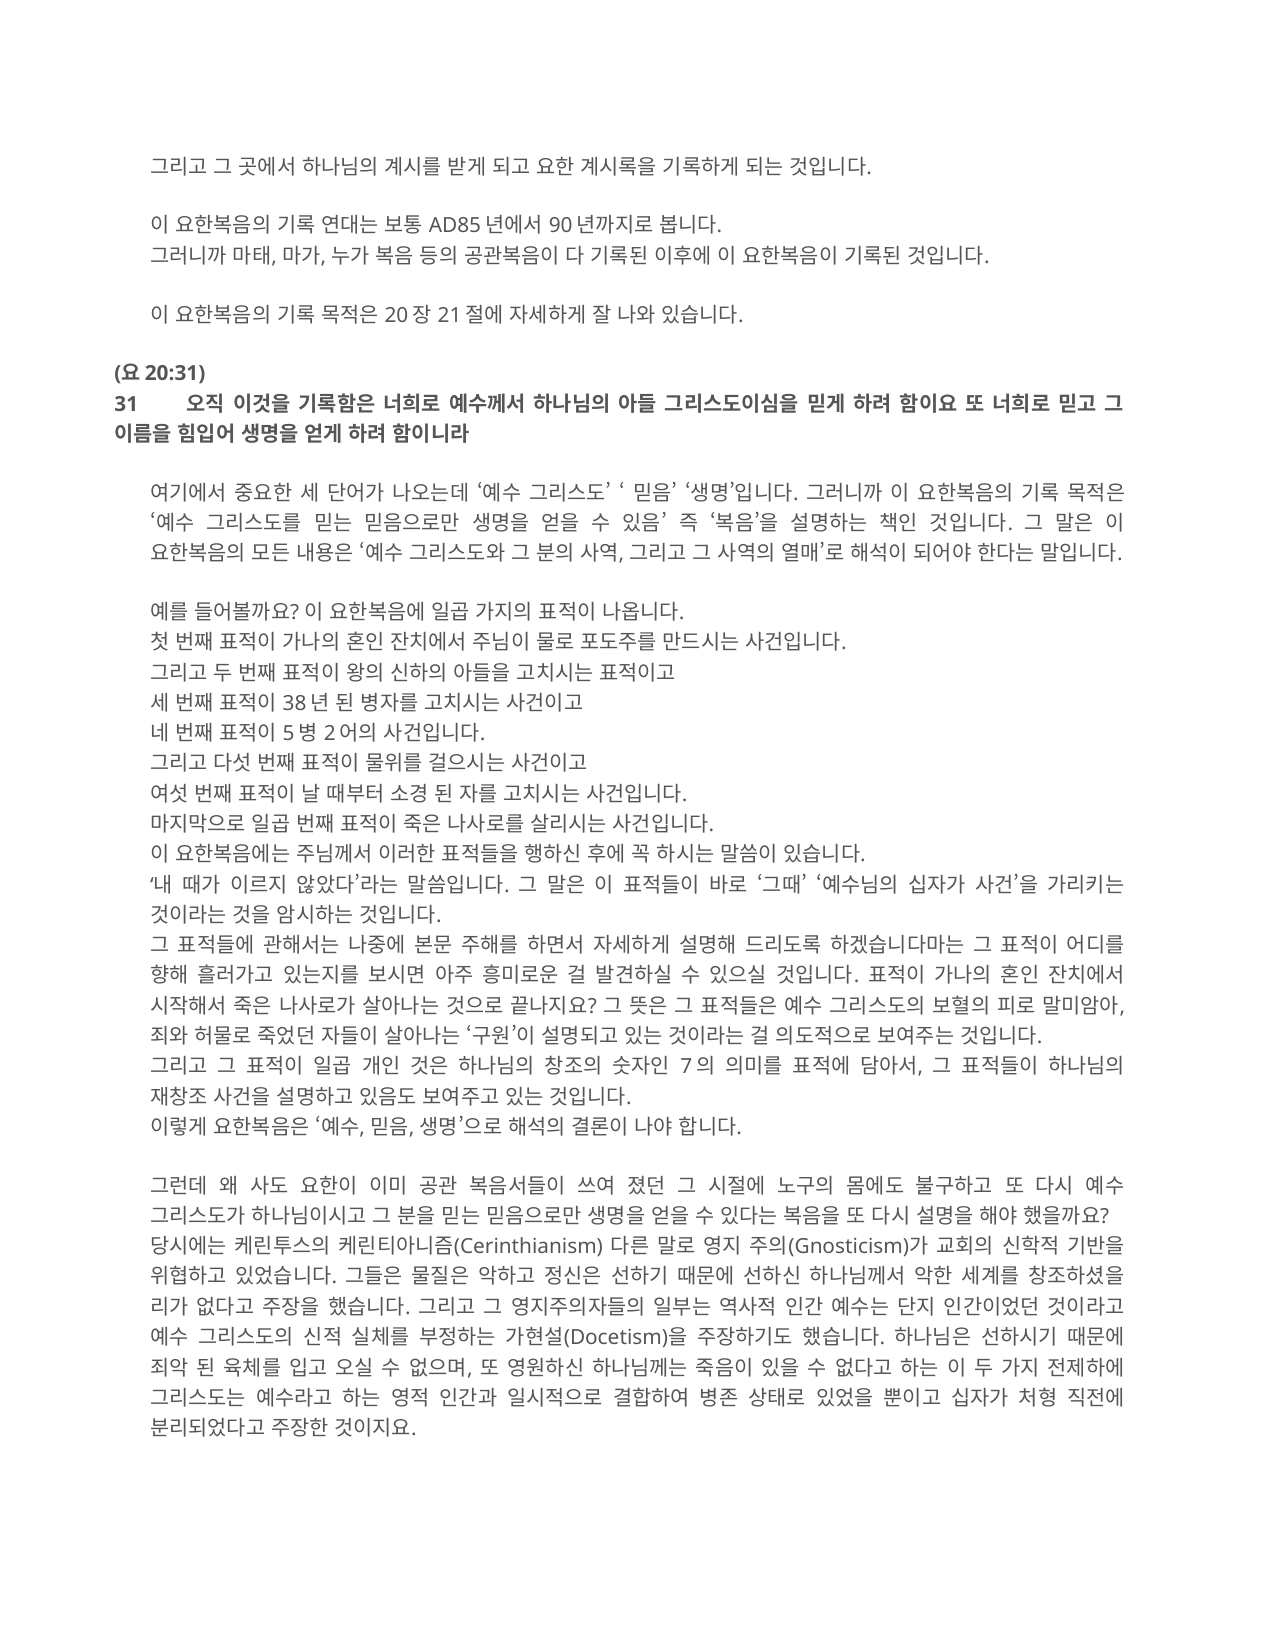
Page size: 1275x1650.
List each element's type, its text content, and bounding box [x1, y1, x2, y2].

text 그리고 다섯 번째 표적이 물위를 걸으시는 사건이고 [150, 747, 1125, 777]
text 그리고 그 표적이 일곱 개인 것은 하나님의 창조의 숫자인 7의 의미를 표적에 담아서, 그 표적들이 하나님의 재창조 사건을 설명하고 있음도 보여주고 있는 것입니다. [150, 1049, 1125, 1110]
text 여기에서 중요한 세 단어가 나오는데 ‘예수 그리스도’ ‘ 믿음’ ‘생명’입니다. 그러니까 이 요한복음의 기록 목적은 ‘예수 그리스도를 믿는 믿음으로만 생명을 얻을 수 있음’ 즉 ‘복음’을 설명하는 책인 것입니다. 그 말은 이 요한복음의 모든 내용은 ‘예수 그리스도와 그 분의 사역, 그리고 그 사역의 열매’로 해석이 되어야 한다는 말입니다. [150, 476, 1125, 567]
text 마지막으로 일곱 번째 표적이 죽은 나사로를 살리시는 사건입니다. [150, 807, 1125, 837]
text 여섯 번째 표적이 날 때부터 소경 된 자를 고치시는 사건입니다. [150, 777, 1125, 807]
text 첫 번째 표적이 가나의 혼인 잔치에서 주님이 물로 포도주를 만드시는 사건입니다. [150, 626, 1125, 656]
text 그러니까 마태, 마가, 누가 복음 등의 공관복음이 다 기록된 이후에 이 요한복음이 기록된 것입니다. [150, 239, 1125, 269]
text 31 오직 이것을 기록함은 너희로 예수께서 하나님의 아들 그리스도이심을 믿게 하려 함이요 또 너희로 믿고 그 이름을 힘입어 생명을 얻게 하려 함이니라 [114, 387, 1125, 447]
text 이 요한복음의 기록 연대는 보통 AD85년에서 90년까지로 봅니다. [150, 209, 1125, 239]
text 네 번째 표적이 5병 2어의 사건입니다. [150, 716, 1125, 747]
text ‘내 때가 이르지 않았다’라는 말씀입니다. 그 말은 이 표적들이 바로 ‘그때’ ‘예수님의 십자가 사건’을 가리키는 것이라는 것을 암시하는 것입니다. [150, 868, 1125, 928]
text 그런데 왜 사도 요한이 이미 공관 복음서들이 쓰여 졌던 그 시절에 노구의 몸에도 불구하고 또 다시 예수 그리스도가 하나님이시고 그 분을 믿는 믿음으로만 생명을 얻을 수 있다는 복음을 또 다시 설명을 해야 했을까요? [150, 1169, 1125, 1229]
text 예를 들어볼까요? 이 요한복음에 일곱 가지의 표적이 나옵니다. [150, 595, 1125, 626]
text 세 번째 표적이 38년 된 병자를 고치시는 사건이고 [150, 686, 1125, 716]
text 이렇게 요한복음은 ‘예수, 믿음, 생명’으로 해석의 결론이 나야 합니다. [150, 1110, 1125, 1141]
text 그 표적들에 관해서는 나중에 본문 주해를 하면서 자세하게 설명해 드리도록 하겠습니다마는 그 표적이 어디를 향해 흘러가고 있는지를 보시면 아주 흥미로운 걸 발견하실 수 있으실 것입니다. 표적이 가나의 혼인 잔치에서 시작해서 죽은 나사로가 살아나는 것으로 끝나지요? 그 뜻은 그 표적들은 예수 그리스도의 보혈의 피로 말미암아, 죄와 허물로 죽었던 자들이 살아나는 ‘구원’이 설명되고 있는 것이라는 걸 의도적으로 보여주는 것입니다. [150, 928, 1125, 1049]
text 그리고 그 곳에서 하나님의 계시를 받게 되고 요한 계시록을 기록하게 되는 것입니다. [150, 150, 1125, 180]
text 이 요한복음의 기록 목적은 20장 21절에 자세하게 잘 나와 있습니다. [150, 298, 1125, 328]
text (요20:31) [114, 357, 1125, 387]
text 그리고 두 번째 표적이 왕의 신하의 아들을 고치시는 표적이고 [150, 656, 1125, 686]
text 당시에는 케린투스의 케린티아니즘(Cerinthianism) 다른 말로 영지 주의(Gnosticism)가 교회의 신학적 기반을 위협하고 있었습니다. 그들은 물질은 악하고 정신은 선하기 때문에 선하신 하나님께서 악한 세계를 창조하셨을 리가 없다고 주장을 했습니다. 그리고 그 영지주의자들의 일부는 역사적 인간 예수는 단지 인간이었던 것이라고 예수 그리스도의 신적 실체를 부정하는 가현설(Docetism)을 주장하기도 했습니다. 하나님은 선하시기 때문에 죄악 된 육체를 입고 오실 수 없으며, 또 영원하신 하나님께는 죽음이 있을 수 없다고 하는 이 두 가지 전제하에 그리스도는 예수라고 하는 영적 인간과 일시적으로 결합하여 병존 상태로 있었을 뿐이고 십자가 처형 직전에 분리되었다고 주장한 것이지요. [150, 1229, 1125, 1442]
text 이 요한복음에는 주님께서 이러한 표적들을 행하신 후에 꼭 하시는 말씀이 있습니다. [150, 837, 1125, 868]
